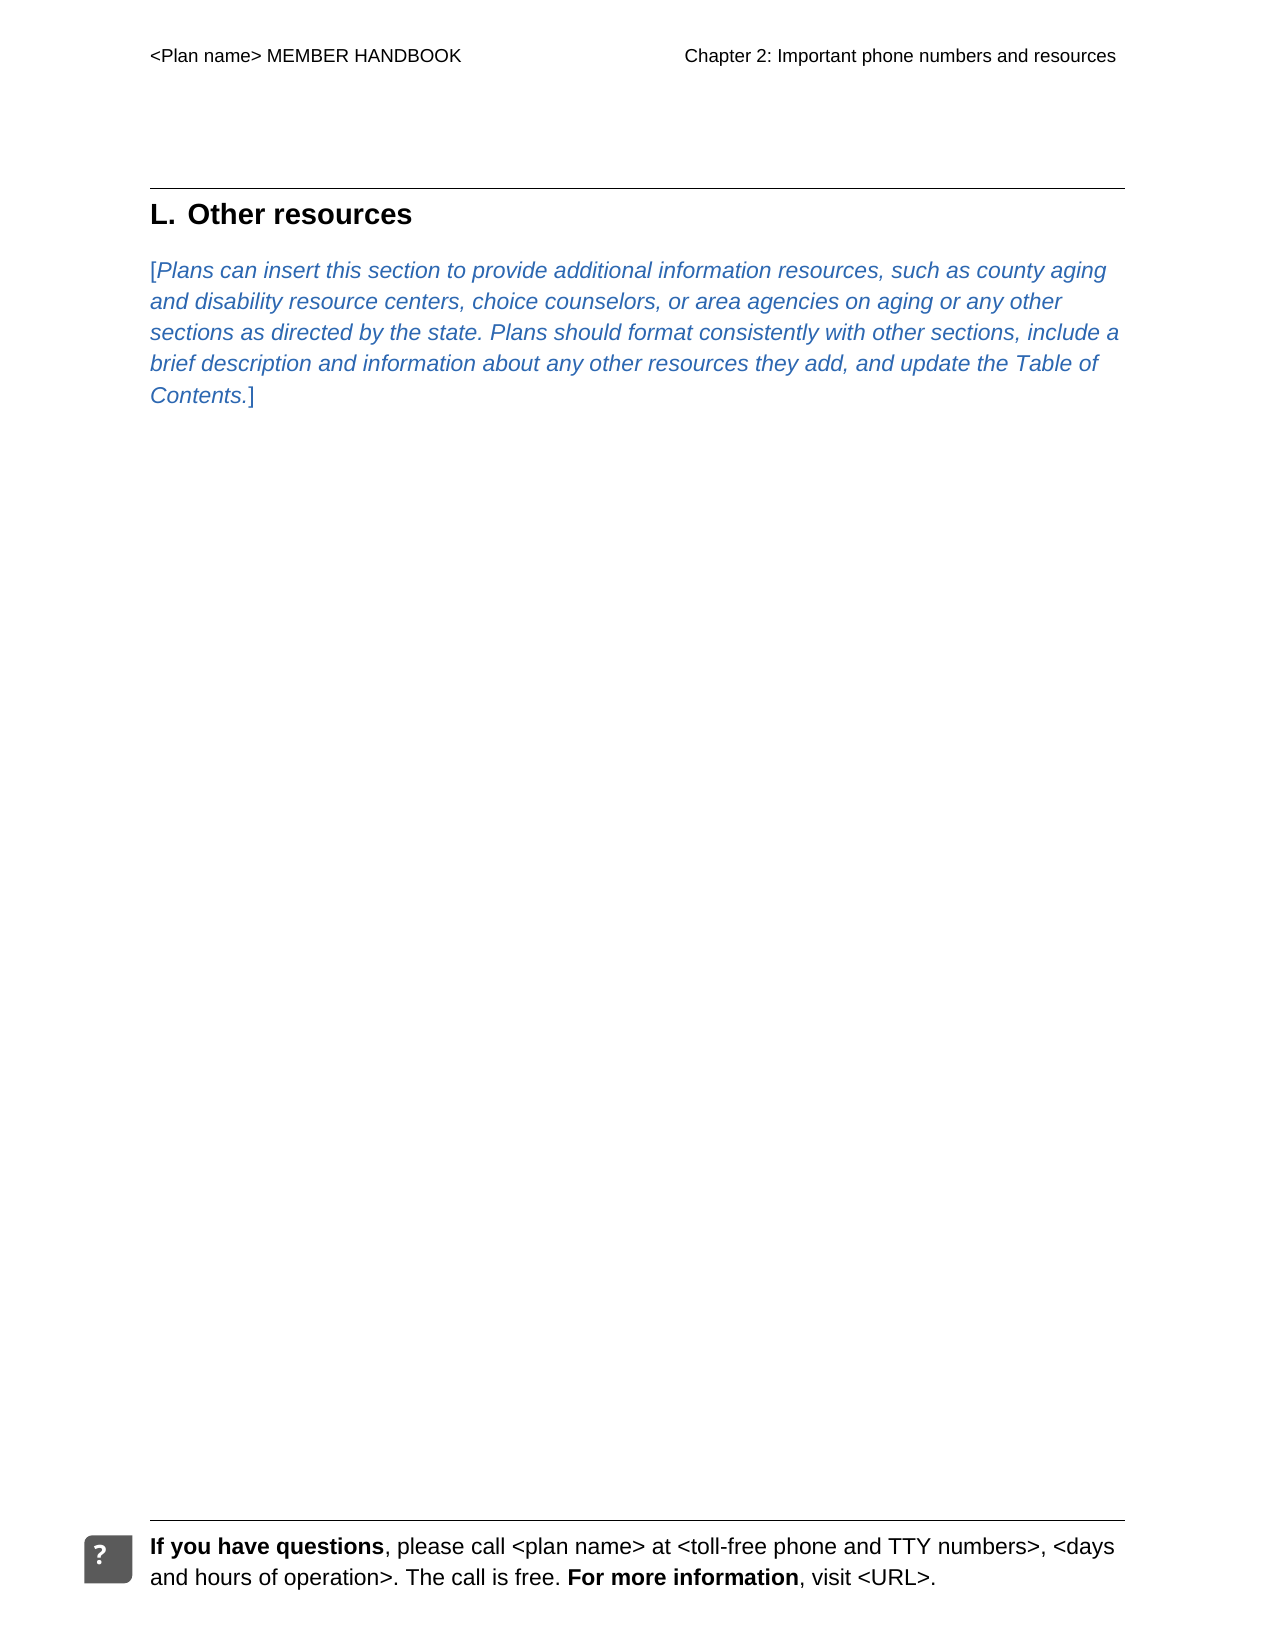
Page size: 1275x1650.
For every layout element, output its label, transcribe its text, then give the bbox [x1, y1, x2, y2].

subtitle Other resources [150, 189, 1125, 232]
text [Plans can insert this section to provide additional information resources, such as county aging and disability resource centers, choice counselors, or area agencies on aging or any other sections as directed by the state. Plans should format consistently with other sections, include a brief description and information about any other resources they add, and update the Table of Contents.] [150, 253, 1125, 409]
